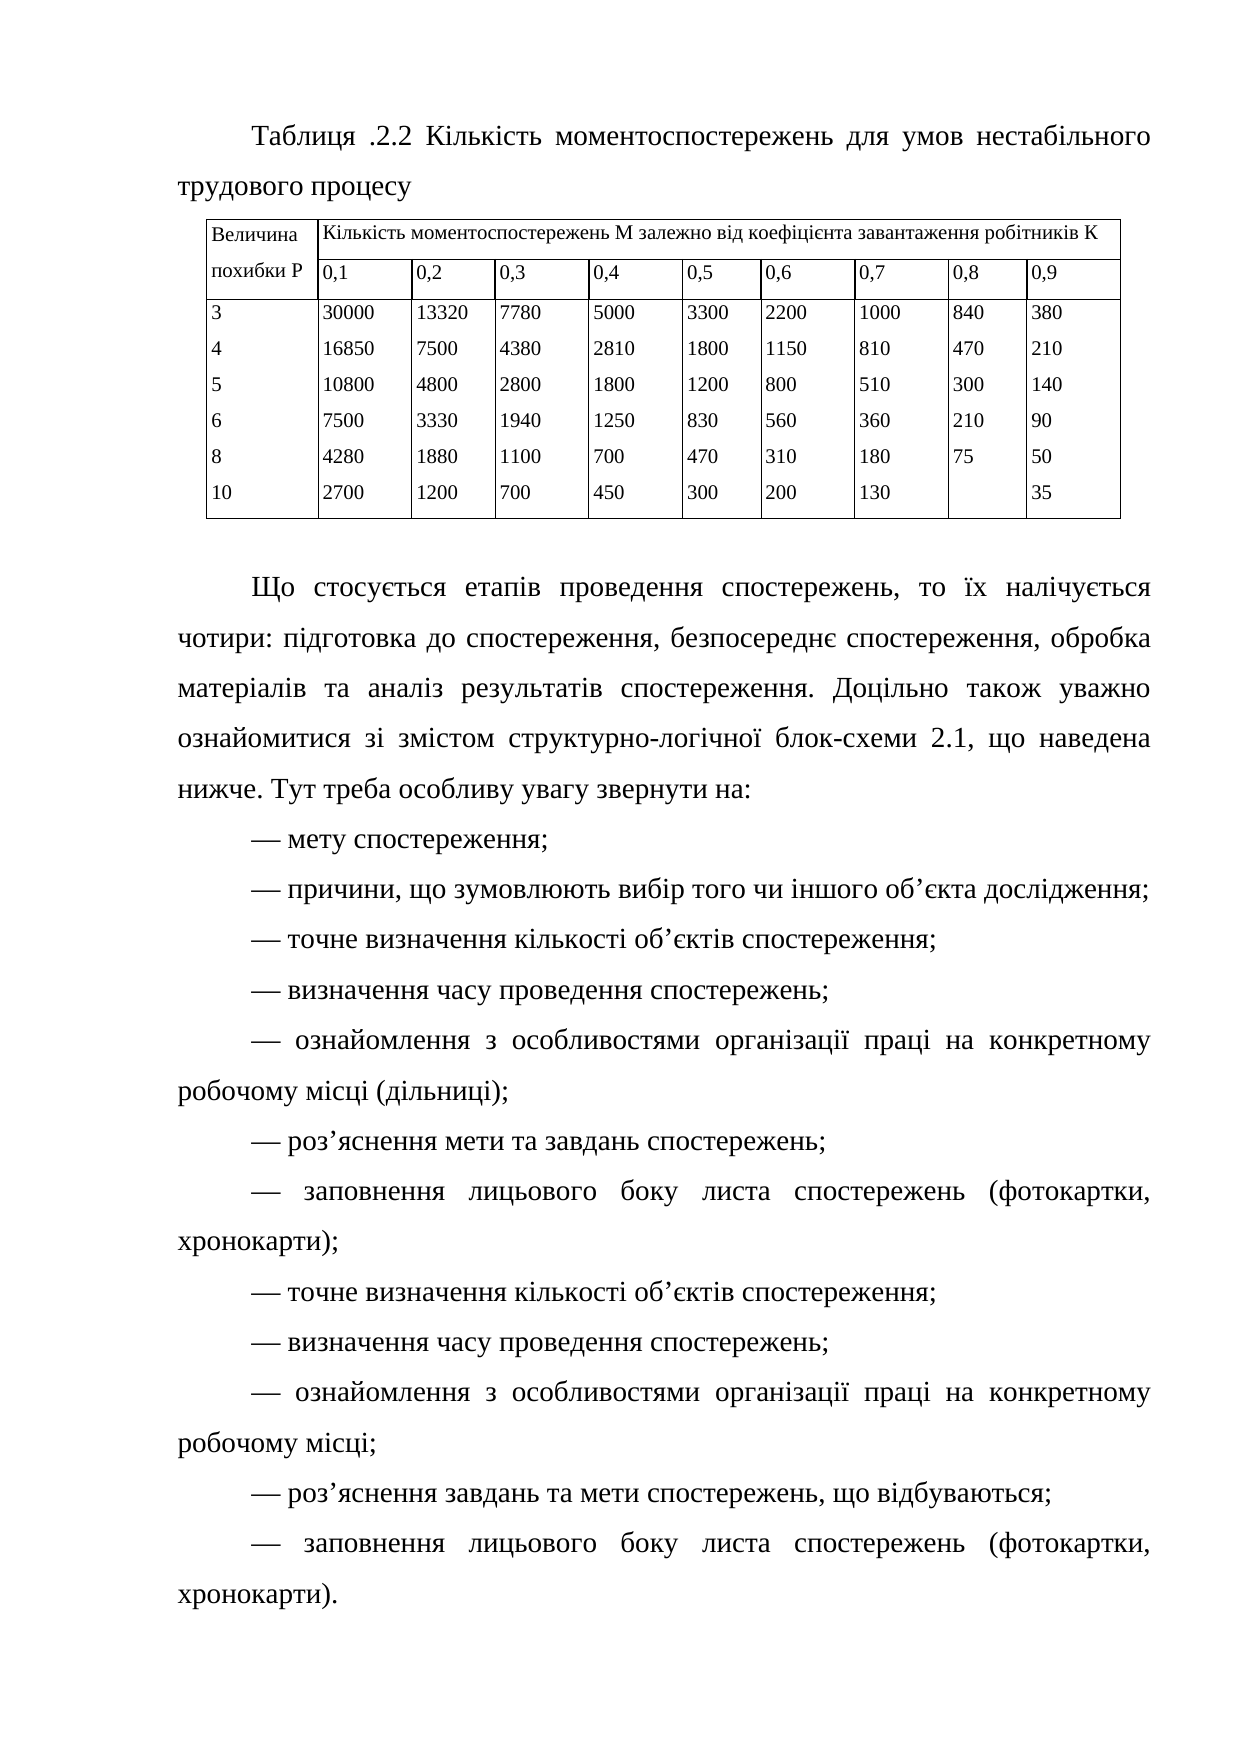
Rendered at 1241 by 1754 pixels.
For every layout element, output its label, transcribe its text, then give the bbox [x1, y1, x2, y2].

table_cell 0,9 [1028, 260, 1120, 298]
text — точне визначення кількості об’єктів спостереження; [177, 1274, 1152, 1307]
text — роз’яснення мети та завдань спостережень; [177, 1123, 1152, 1156]
text — роз’яснення завдань та мети спостережень, що відбуваються; [177, 1475, 1152, 1509]
text — заповнення лицьового боку листа спостережень (фотокартки, хронокарти); [177, 1173, 1152, 1257]
table_cell 380 210 140 90 50 35 [1027, 300, 1120, 518]
table_cell 0,4 [590, 260, 682, 298]
table_cell 3 4 5 6 8 10 [207, 300, 318, 518]
table_cell 0,8 [949, 260, 1026, 298]
table_cell 3300 1800 1200 830 470 300 [683, 300, 761, 518]
table_cell 2200 1150 800 560 310 200 [762, 300, 854, 518]
text — визначення часу проведення спостережень; [177, 1324, 1152, 1358]
table_cell 0,5 [683, 260, 760, 298]
text — точне визначення кількості об’єктів спостереження; [177, 922, 1152, 955]
table_cell 7780 4380 2800 1940 1100 700 [496, 300, 588, 518]
table_cell 0,1 [319, 260, 411, 298]
table_cell 0,3 [496, 260, 588, 298]
table_cell 0,7 [856, 260, 948, 298]
table_header Кількість моментоспостережень М залежно від коефіцієнта завантаження робітників К [319, 220, 1120, 259]
text Що стосується етапів проведення спостережень, то їх налічується чотири: підготовка до спостереження, безпосереднє спостереження, обробка матеріалів та аналіз результатів спостереження. Доцільно також уважно ознайомитися зі змістом структурно-логічної блок-схеми 2.1, що наведена нижче. Тут треба особливу увагу звернути на: [177, 569, 1152, 804]
table_cell 0,6 [762, 260, 854, 298]
text — ознайомлення з особливостями організації праці на конкретному робочому місці (дільниці); [177, 1022, 1152, 1106]
text — визначення часу проведення спостережень; [177, 972, 1152, 1006]
table_cell 5000 2810 1800 1250 700 450 [589, 300, 682, 518]
text — ознайомлення з особливостями організації праці на конкретному робочому місці; [177, 1374, 1152, 1458]
table_header Величина похибки Р [207, 220, 317, 298]
text Таблиця .2.2 Кількість моментоспостережень для умов нестабільного трудового процесу [177, 118, 1152, 202]
text — мету спостереження; [177, 821, 1152, 854]
table_cell 0,2 [413, 260, 494, 298]
table_cell 1000 810 510 360 180 130 [855, 300, 948, 518]
table_cell 13320 7500 4800 3330 1880 1200 [412, 300, 495, 518]
text — причини, що зумовлюють вибір того чи іншого об’єкта дослідження; [177, 871, 1152, 905]
table_cell 30000 16850 10800 7500 4280 2700 [319, 300, 411, 518]
table_cell 840 470 300 210 75 [949, 300, 1026, 518]
text — заповнення лицьового боку листа спостережень (фотокартки, хронокарти). [177, 1525, 1152, 1609]
